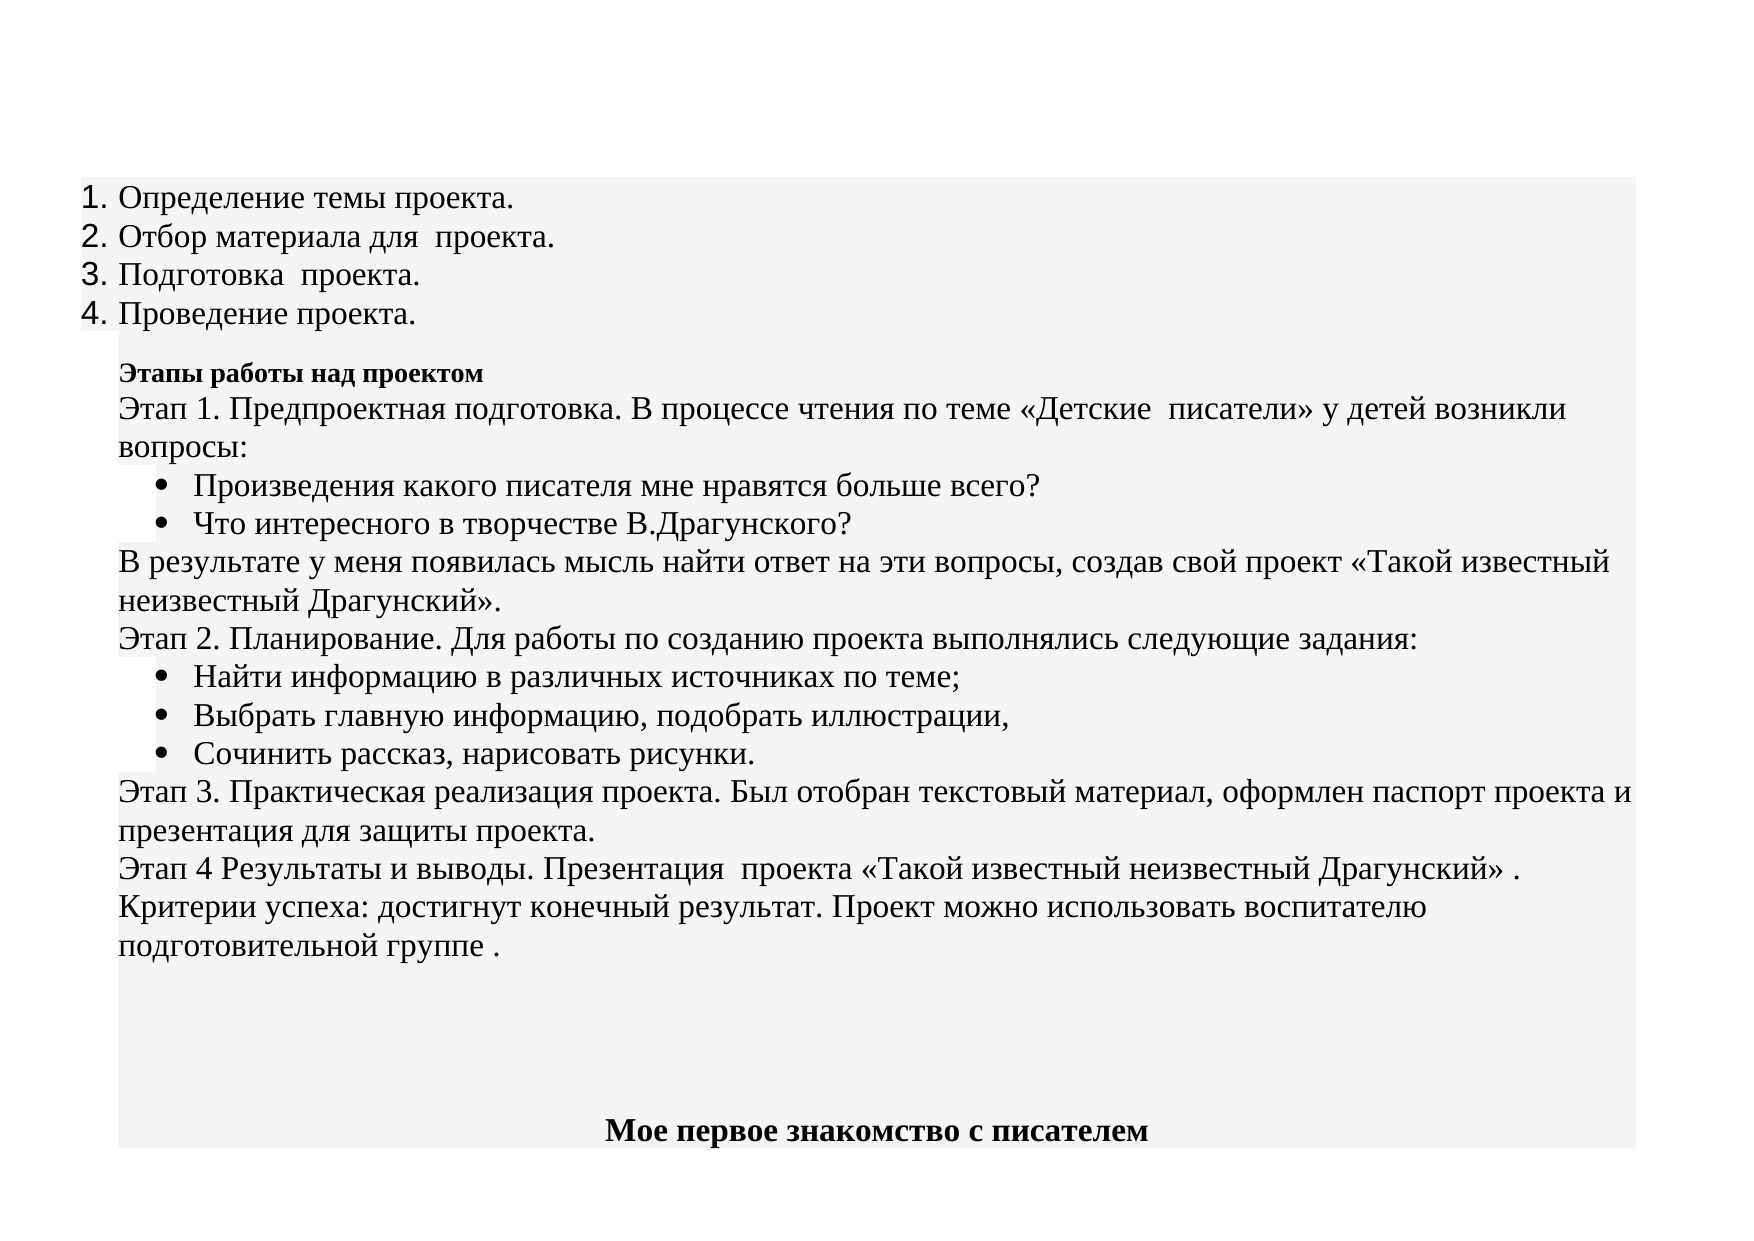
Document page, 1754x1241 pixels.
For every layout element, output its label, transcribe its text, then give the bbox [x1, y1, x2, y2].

text Этапы работы над проектом [118, 356, 1636, 388]
text Этап 2. Планирование. Для работы по созданию проекта выполнялись следующие задания: [118, 618, 1636, 657]
text Этап 3. Практическая реализация проекта. Был отобран текстовый материал, оформлен паспорт проекта и презентация для защиты проекта. [118, 772, 1636, 848]
text Мое первое знакомство с писателем [118, 1110, 1636, 1148]
list Произведения какого писателя мне нравятся больше всего? [156, 465, 1636, 503]
text Критерии успеха: достигнут конечный результат. Проект можно использовать воспитателю подготовительной группе . [118, 887, 1636, 963]
list Проведение проекта. [81, 293, 1636, 331]
list Определение темы проекта. [81, 177, 1636, 216]
text Этап 1. Предпроектная подготовка. В процессе чтения по теме «Детские писатели» у детей возникли вопросы: [118, 388, 1636, 465]
list Сочинить рассказ, нарисовать рисунки. [156, 733, 1636, 772]
list Что интересного в творчестве В.Драгунского? [156, 503, 1636, 542]
text В результате у меня появилась мысль найти ответ на эти вопросы, создав свой проект «Такой известный неизвестный Драгунский». [118, 542, 1636, 618]
list Найти информацию в различных источниках по теме; [156, 657, 1636, 695]
list Отбор материала для проекта. [81, 216, 1636, 254]
text Этап 4 Результаты и выводы. Презентация проекта «Такой известный неизвестный Драгунский» . [118, 848, 1636, 887]
list Выбрать главную информацию, подобрать иллюстрации, [156, 695, 1636, 733]
list Подготовка проекта. [81, 254, 1636, 293]
